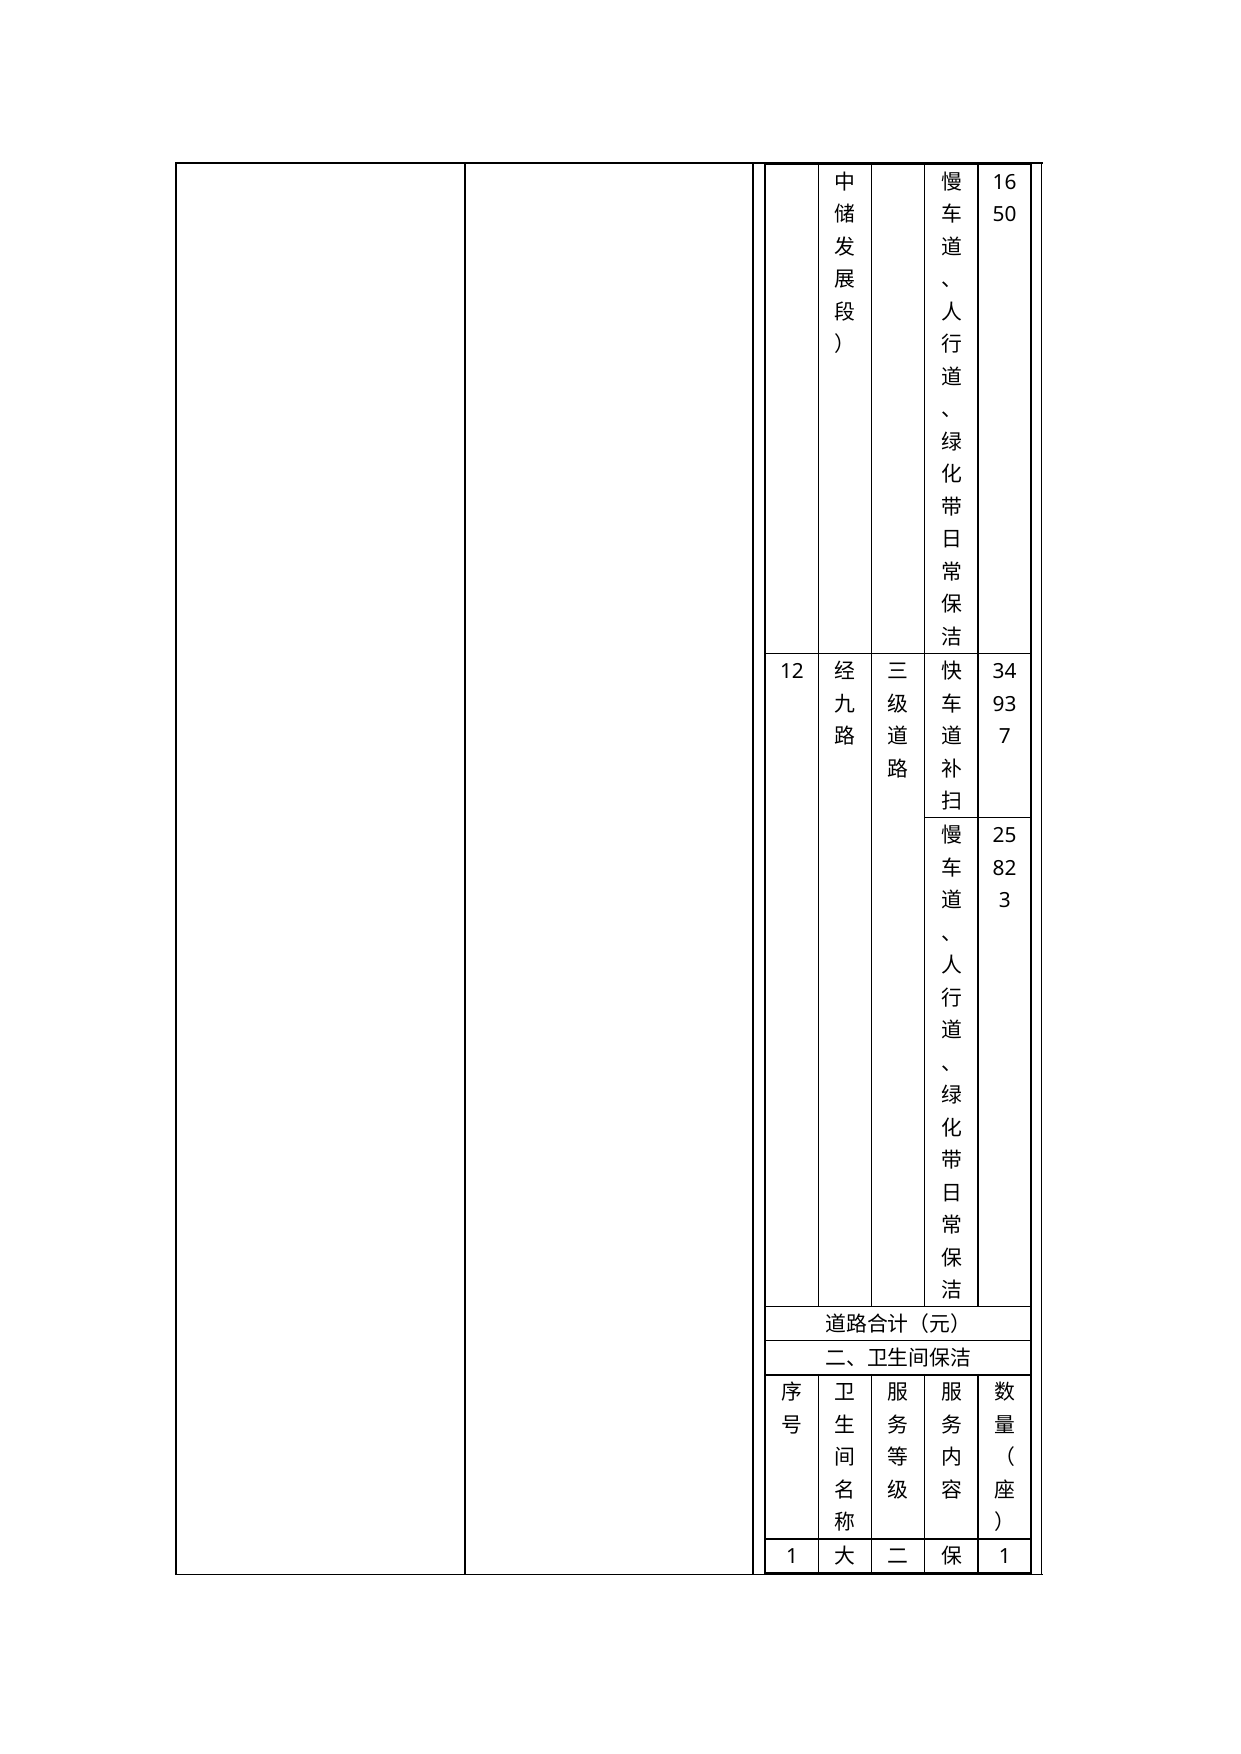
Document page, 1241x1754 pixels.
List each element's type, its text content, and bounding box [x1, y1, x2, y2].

table_cell [766, 1540, 818, 1572]
table_cell [766, 165, 818, 653]
table_cell [1032, 164, 1041, 1573]
table_cell [925, 1540, 977, 1572]
table_cell [925, 818, 977, 1306]
table_cell 1 [177, 164, 464, 1573]
table_cell [872, 654, 924, 1306]
table_cell [766, 654, 818, 1306]
table_cell [819, 1540, 871, 1572]
table_cell [925, 165, 977, 653]
table_cell [979, 1540, 1030, 1572]
table_cell [819, 1376, 871, 1538]
table_cell [766, 1341, 1030, 1374]
table_cell [872, 1376, 924, 1538]
table_cell [872, 165, 924, 653]
table_cell [979, 1376, 1030, 1538]
table_cell [819, 654, 871, 1306]
table_cell [979, 165, 1030, 653]
table_cell [754, 164, 764, 1573]
table_cell [925, 654, 977, 817]
table_cell [979, 654, 1030, 817]
table_cell [979, 818, 1030, 1306]
table_cell [819, 165, 871, 653]
table_cell [925, 1376, 977, 1538]
table_cell [766, 1376, 818, 1538]
table_cell [766, 1307, 1030, 1340]
table_cell [872, 1540, 924, 1572]
table_cell [466, 164, 752, 1573]
